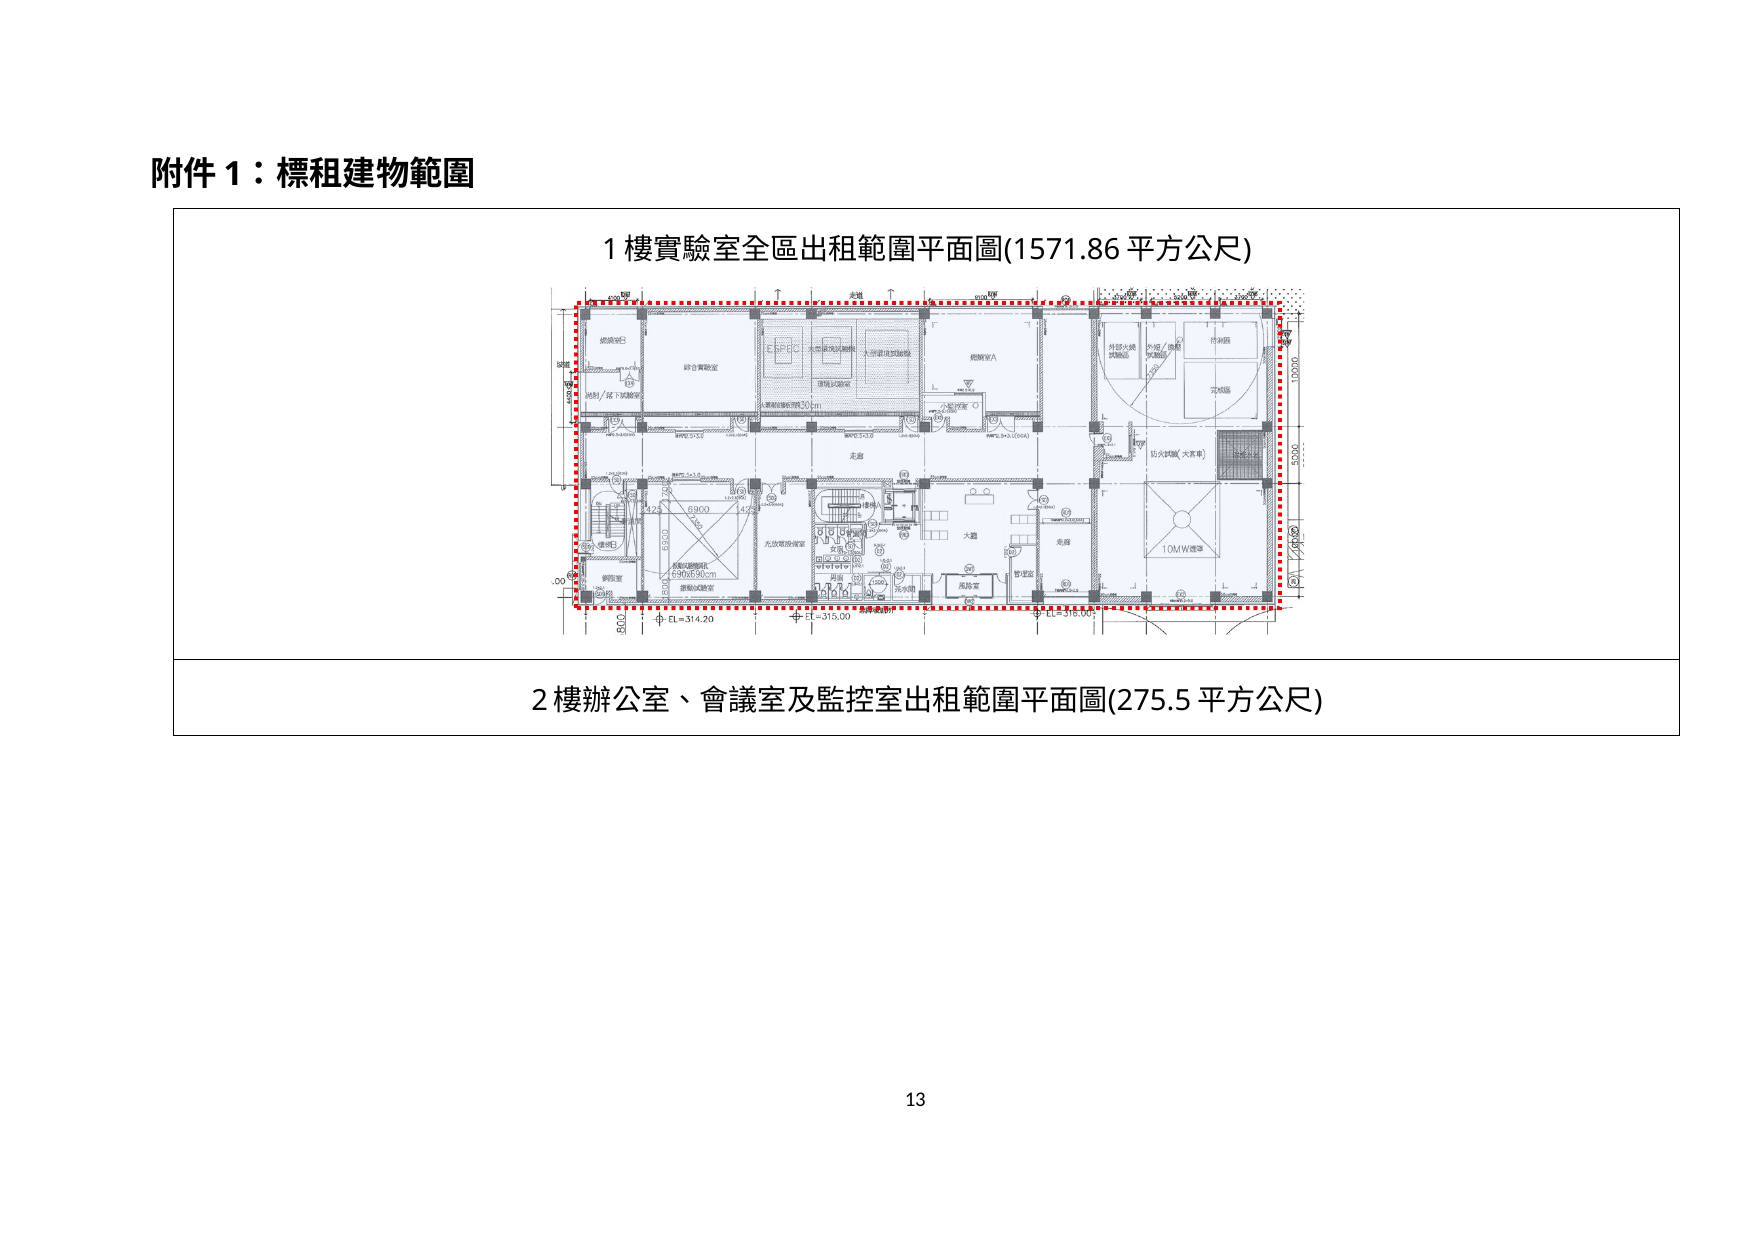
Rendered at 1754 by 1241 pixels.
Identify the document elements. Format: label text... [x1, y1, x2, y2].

picture [548, 284, 1305, 637]
table_header 1樓實驗室全區出租範圍平面圖(1571.86平方公尺) [174, 209, 1679, 659]
text 附件1：標租建物範圍 [150, 133, 1680, 208]
table_cell 2樓辦公室、會議室及監控室出租範圍平面圖(275.5平方公尺) [174, 660, 1679, 735]
